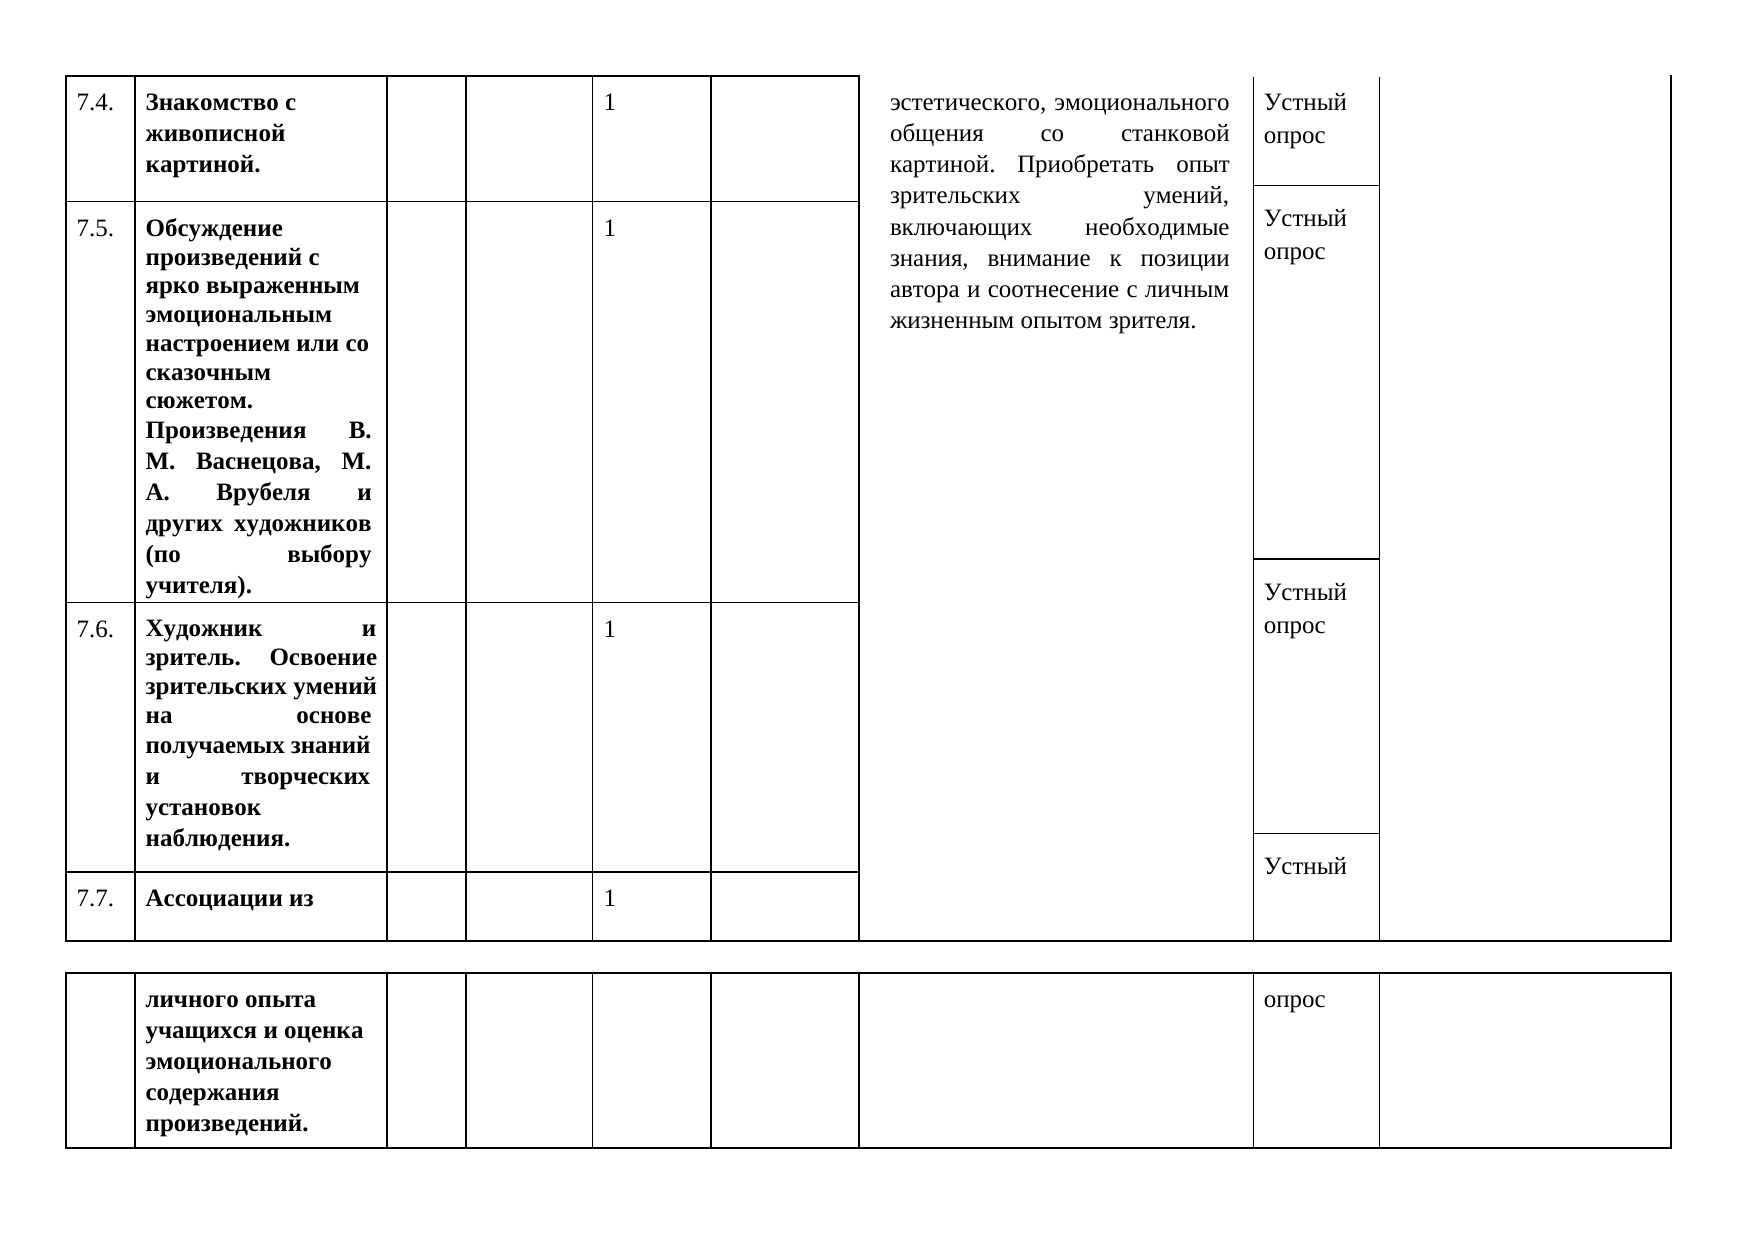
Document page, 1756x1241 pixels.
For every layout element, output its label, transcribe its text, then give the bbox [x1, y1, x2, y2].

table_header [1380, 75, 1670, 940]
table_header [712, 77, 858, 201]
table_header [593, 974, 710, 1147]
table_header [860, 974, 1253, 1147]
table_header [467, 974, 592, 1147]
table_cell [467, 603, 592, 871]
table_cell [712, 603, 858, 871]
table_cell [712, 202, 858, 601]
table_header [712, 974, 858, 1147]
table_header опрос [1254, 974, 1379, 1147]
table_header Знакомство с живописной картиной. [136, 77, 386, 201]
table_cell [388, 603, 465, 871]
table_cell 7.6. [67, 603, 134, 871]
table_header личного опыта учащихся и оценка эмоционального содержания произведений. [136, 974, 386, 1147]
table_cell Художник и зритель. Освоение зрительских умений на основе получаемых знаний и творческих установок наблюдения. [136, 603, 386, 871]
table_cell [712, 873, 858, 940]
table_header 1 [593, 77, 710, 201]
table_header Устный опрос [1254, 75, 1379, 184]
table_cell [388, 202, 465, 601]
table_cell [388, 873, 465, 940]
table_cell [467, 873, 592, 940]
table_header [467, 77, 592, 201]
table_cell 1 [593, 603, 710, 871]
table_header эстетического, эмоционального общения со станковой картиной. Приобретать опыт зрительских умений, включающих необходимые знания, внимание к позиции автора и соотнесение с личным жизненным опытом зрителя. [860, 75, 1253, 940]
table_cell Обсуждение произведений с ярко выраженным эмоциональным настроением или со сказочным сюжетом. Произведения В. М. Васнецова, М. А. Врубеля и других художников (по выбору учителя). [136, 202, 386, 601]
table_cell 7.7. [67, 873, 134, 940]
table_cell 1 [593, 202, 710, 601]
table_header [388, 974, 465, 1147]
table_cell [467, 202, 592, 601]
table_header [388, 77, 465, 201]
table_cell 1 [593, 873, 710, 940]
table_header [67, 974, 134, 1147]
table_cell 7.5. [67, 202, 134, 601]
table_cell Устный опрос [1254, 560, 1379, 832]
table_cell Устный опрос [1254, 186, 1379, 558]
table_header [1380, 974, 1670, 1147]
table_cell Устный [1254, 834, 1379, 940]
table_header 7.4. [67, 77, 134, 201]
table_cell Ассоциации из [136, 873, 386, 940]
